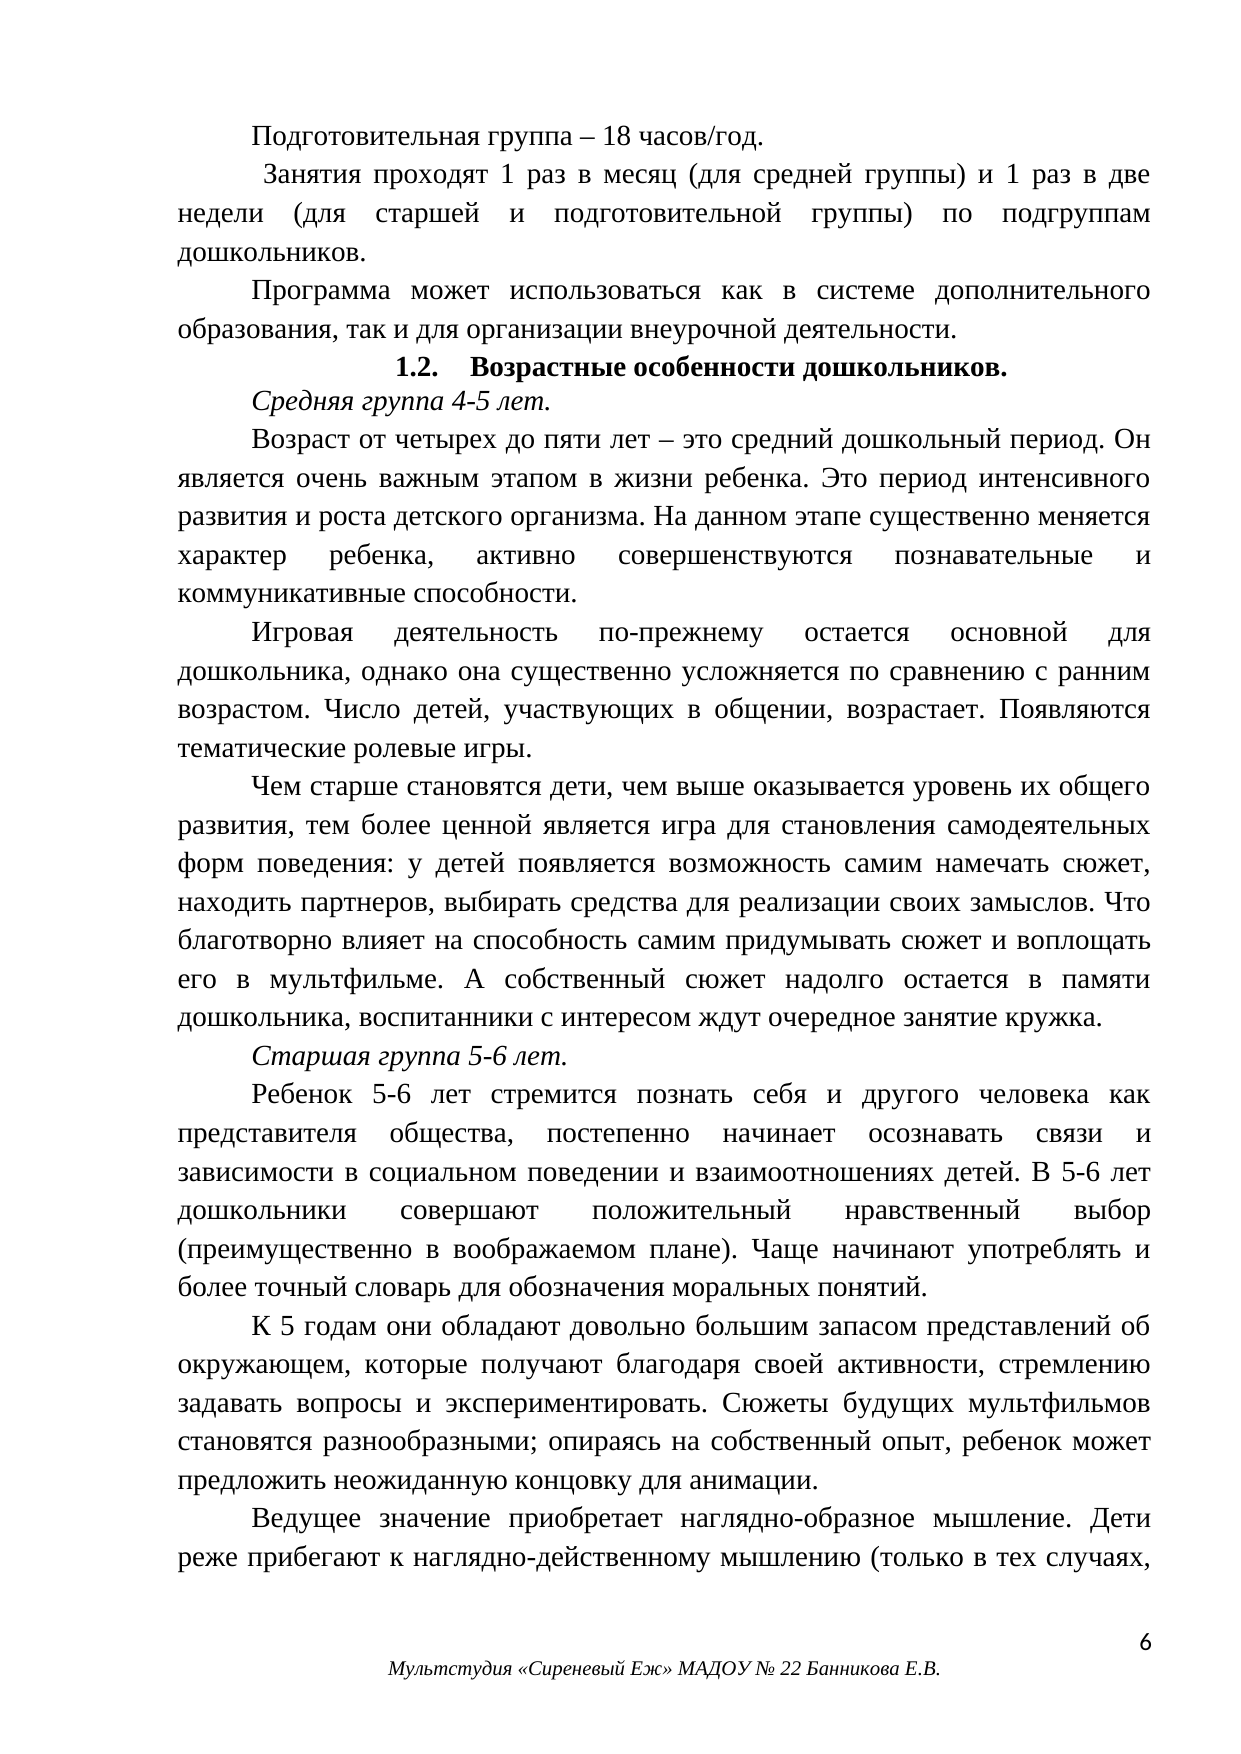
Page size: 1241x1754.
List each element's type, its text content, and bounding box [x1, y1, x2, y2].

text Программа может использоваться как в системе дополнительного образования, так и для организации внеурочной деятельности. [177, 272, 1152, 344]
text К 5 годам они обладают довольно большим запасом представлений об окружающем, которые получают благодаря своей активности, стремлению задавать вопросы и экспериментировать. Сюжеты будущих мультфильмов становятся разнообразными; опираясь на собственный опыт, ребенок может предложить неожиданную концовку для анимации. [177, 1308, 1152, 1496]
text Ребенок 5-6 лет стремится познать себя и другого человека как представителя общества, постепенно начинает осознавать связи и зависимости в социальном поведении и взаимоотношениях детей. В 5-6 лет дошкольники совершают положительный нравственный выбор (преимущественно в воображаемом плане). Чаще начинают употреблять и более точный словарь для обозначения моральных понятий. [177, 1077, 1152, 1303]
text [177, 1501, 1152, 1573]
text Возраст от четырех до пяти лет – это средний дошкольный период. Он является очень важным этапом в жизни ребенка. Это период интенсивного развития и роста детского организма. На данном этапе существенно меняется характер ребенка, активно совершенствуются познавательные и коммуникативные способности. [177, 421, 1152, 609]
text Игровая деятельность по-прежнему остается основной для дошкольника, однако она существенно усложняется по сравнению с ранним возрастом. Число детей, участвующих в общении, возрастает. Появляются тематические ролевые игры. [177, 614, 1152, 763]
list Возрастные особенности дошкольников. [251, 349, 1152, 383]
text Чем старше становятся дети, чем выше оказывается уровень их общего развития, тем более ценной является игра для становления самодеятельных форм поведения: у детей появляется возможность самим намечать сюжет, находить партнеров, выбирать средства для реализации своих замыслов. Что благотворно влияет на способность самим придумывать сюжет и воплощать его в мультфильме. А собственный сюжет надолго остается в памяти дошкольника, воспитанники с интересом ждут очередное занятие кружка. [177, 768, 1152, 1033]
text Средняя группа 4-5 лет. [177, 383, 1152, 416]
text Старшая группа 5-6 лет. [177, 1038, 1152, 1072]
text Занятия проходят 1 раз в месяц (для средней группы) и 1 раз в две недели (для старшей и подготовительной группы) по подгруппам дошкольников. [177, 157, 1152, 267]
text Подготовительная группа – 18 часов/год. [177, 118, 1152, 152]
